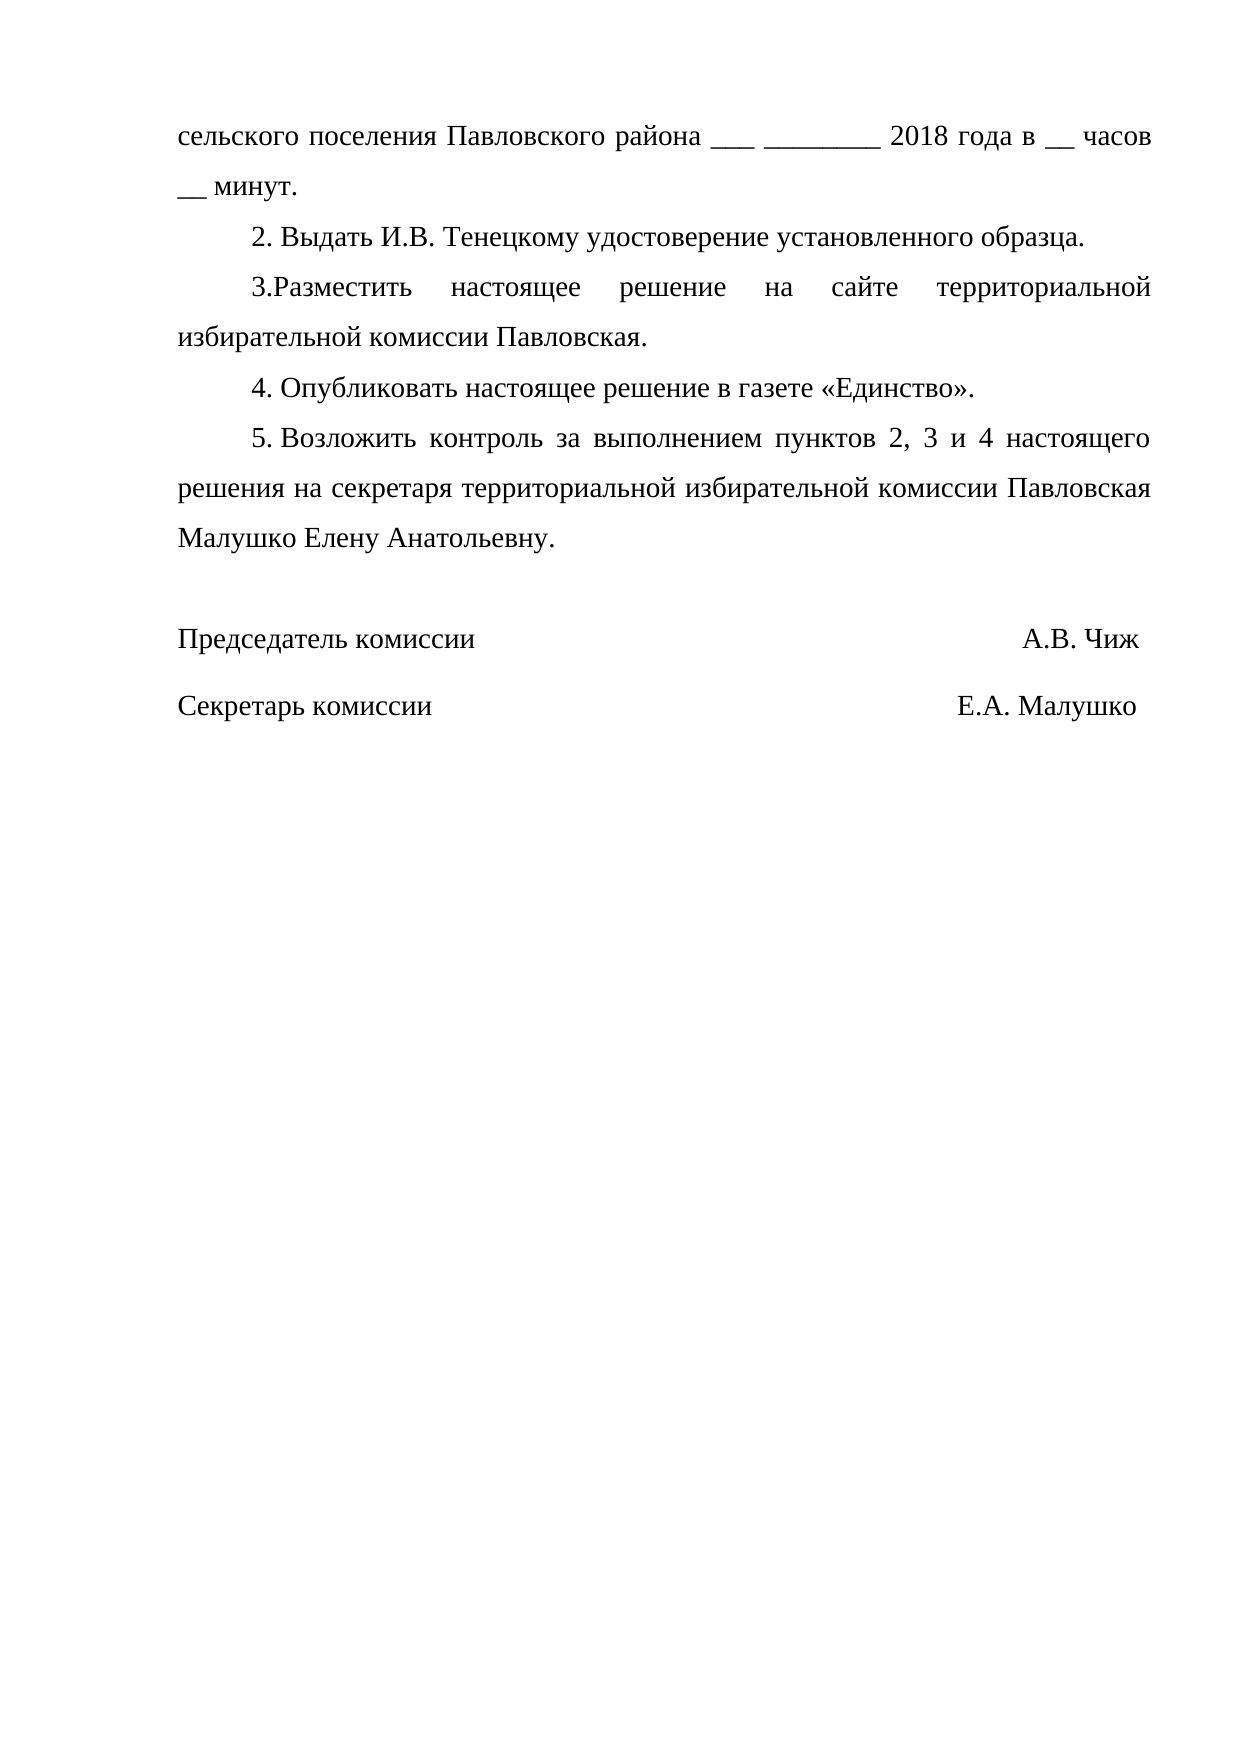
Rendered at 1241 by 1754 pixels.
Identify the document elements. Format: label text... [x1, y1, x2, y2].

text Секретарь комиссии Е.А. Малушко [177, 688, 1152, 722]
text 2. Выдать И.В. Тенецкому удостоверение установленного образца. [177, 219, 1152, 252]
text Председатель комиссии А.В. Чиж [177, 621, 1152, 655]
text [177, 118, 1152, 202]
text 5. Возложить контроль за выполнением пунктов 2, 3 и 4 настоящего решения на секретаря территориальной избирательной комиссии Павловская Малушко Елену Анатольевну. [177, 420, 1152, 554]
text 3.Разместить настоящее решение на сайте территориальной избирательной комиссии Павловская. [177, 269, 1152, 353]
text 4. Опубликовать настоящее решение в газете «Единство». [177, 370, 1152, 403]
